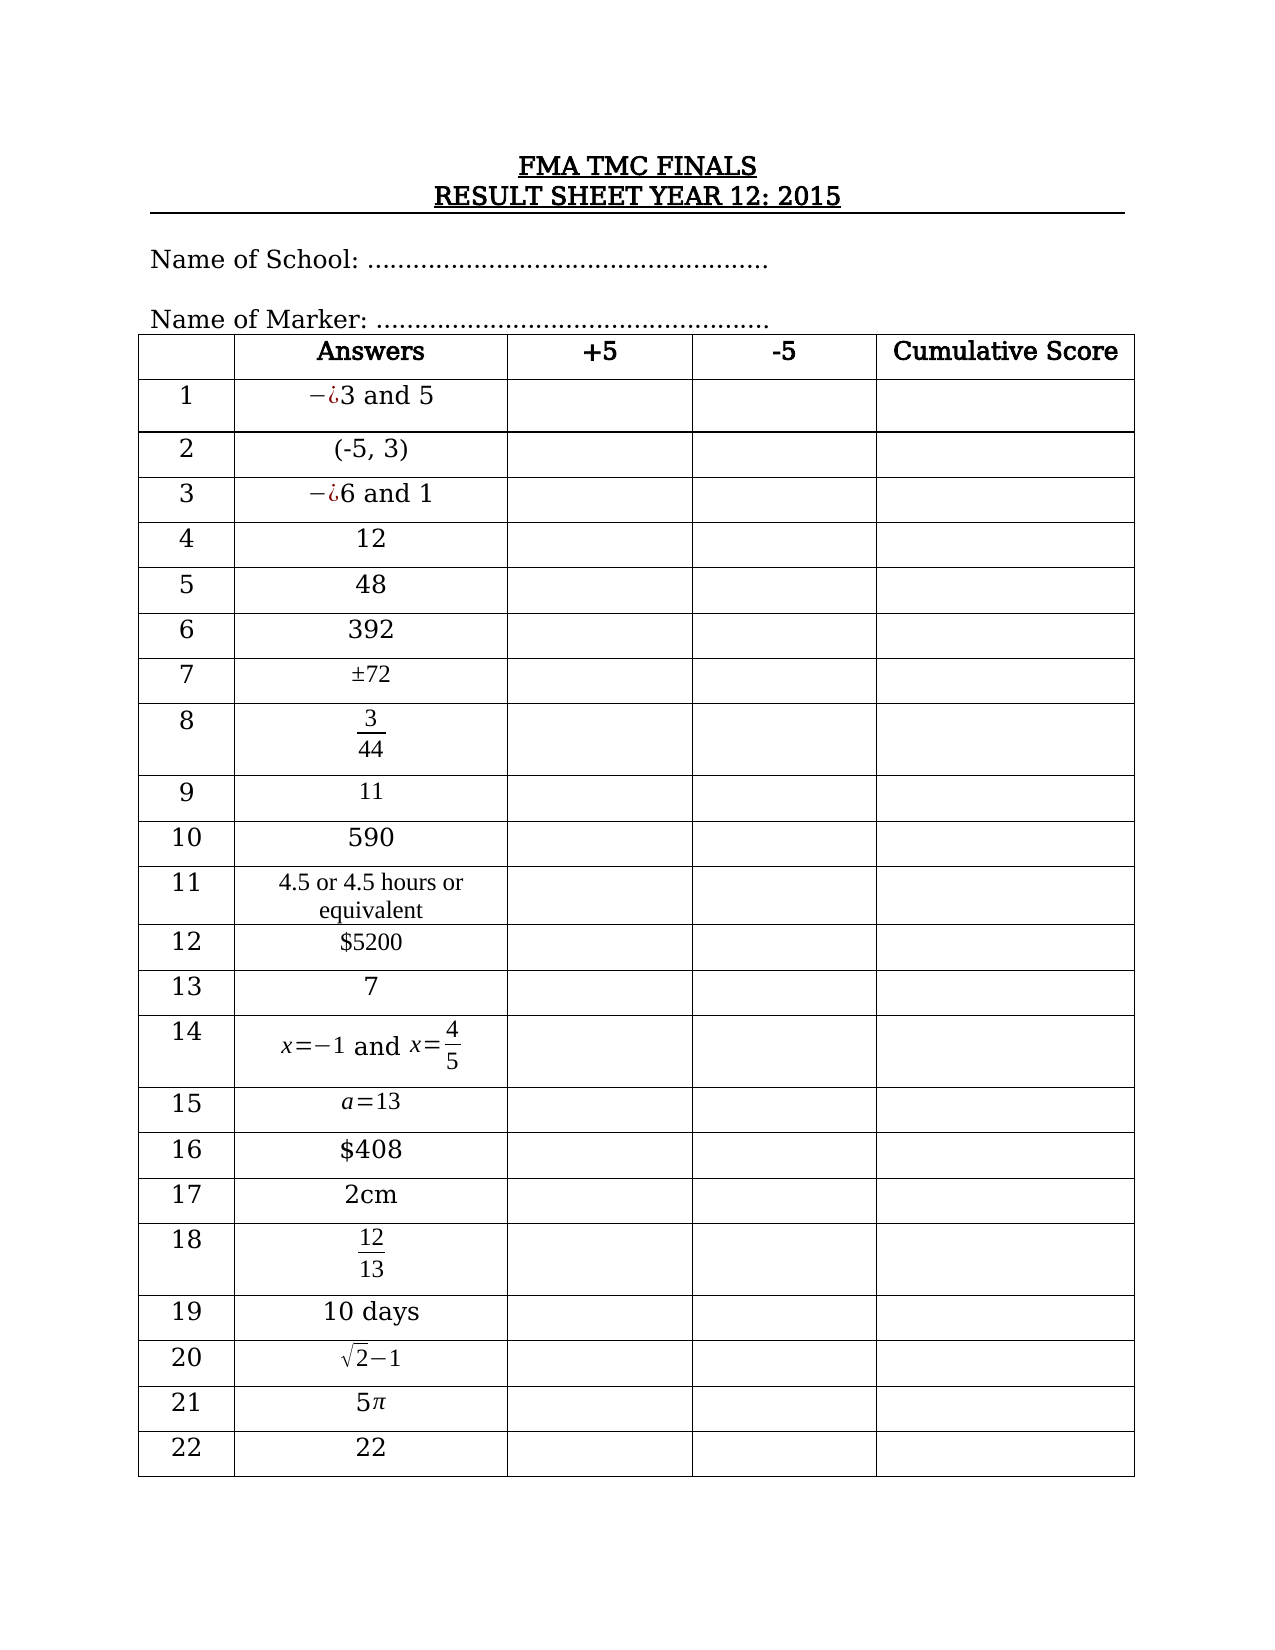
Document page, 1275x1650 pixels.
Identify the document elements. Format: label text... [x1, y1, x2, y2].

table_cell [877, 1088, 1134, 1132]
text Name of School: …………………………………………….. [150, 244, 1125, 274]
table_cell 48 [235, 568, 507, 613]
table_cell [508, 867, 692, 924]
table_cell [693, 1387, 876, 1431]
table_cell 14 [139, 1016, 234, 1087]
table_cell $5200 [235, 925, 507, 970]
table_cell 5 [235, 1387, 507, 1431]
table_cell [508, 776, 692, 821]
table_cell [508, 568, 692, 613]
table_cell [508, 1088, 692, 1132]
table_cell [693, 1341, 876, 1386]
table_cell [508, 614, 692, 658]
table_cell [235, 1224, 507, 1295]
table_cell 5 [139, 568, 234, 613]
table_cell [877, 867, 1134, 924]
table_cell [508, 704, 692, 775]
table_cell 1 [139, 380, 234, 431]
table_cell [693, 1016, 876, 1087]
table_cell [877, 776, 1134, 821]
table_cell [877, 1133, 1134, 1178]
table_cell [877, 568, 1134, 613]
table_cell 6 and 1 [235, 478, 507, 522]
table_cell [877, 971, 1134, 1015]
table_cell [877, 433, 1134, 477]
table_cell 11 [139, 867, 234, 924]
table_cell [877, 822, 1134, 866]
table_cell [693, 925, 876, 970]
table_cell 21 [139, 1387, 234, 1431]
table_cell [877, 1016, 1134, 1087]
table_cell [508, 380, 692, 431]
table_cell [693, 568, 876, 613]
table_cell 16 [139, 1133, 234, 1178]
table_cell 20 [139, 1341, 234, 1386]
table_cell $408 [235, 1133, 507, 1178]
table_header Answers [235, 335, 507, 379]
table_cell (-5, 3) [235, 433, 507, 477]
table_cell 2cm [235, 1179, 507, 1223]
table_cell [877, 1341, 1134, 1386]
text Name of Marker: ……………………………………………. [150, 304, 1125, 334]
table_cell [693, 614, 876, 658]
table_cell [877, 1179, 1134, 1223]
table_cell [508, 822, 692, 866]
table_cell [693, 867, 876, 924]
table_cell [877, 659, 1134, 703]
table_cell [877, 1296, 1134, 1340]
table_cell [235, 1341, 507, 1386]
table_header Cumulative Score [877, 335, 1134, 379]
table_cell [693, 1133, 876, 1178]
table_header -5 [693, 335, 876, 379]
table_cell 22 [139, 1432, 234, 1476]
table_cell [693, 1088, 876, 1132]
table_cell 13 [139, 971, 234, 1015]
table_cell [508, 971, 692, 1015]
table_cell [693, 776, 876, 821]
table_cell 18 [139, 1224, 234, 1295]
table_cell 3 [139, 478, 234, 522]
table_cell 8 [139, 704, 234, 775]
table_cell 9 [139, 776, 234, 821]
table_cell [693, 478, 876, 522]
table_cell [693, 822, 876, 866]
table_cell 2 [139, 433, 234, 477]
table_cell 15 [139, 1088, 234, 1132]
table_cell [693, 1432, 876, 1476]
table_cell 72 [235, 659, 507, 703]
table_cell [877, 614, 1134, 658]
table_cell [693, 523, 876, 567]
table_cell 4 [139, 523, 234, 567]
table_cell [508, 1224, 692, 1295]
table_cell 6 [139, 614, 234, 658]
table_cell [877, 704, 1134, 775]
table_cell 590 [235, 822, 507, 866]
table_cell 10 [139, 822, 234, 866]
table_cell [508, 1387, 692, 1431]
table_cell [508, 659, 692, 703]
table_header +5 [508, 335, 692, 379]
table_cell 12 [235, 523, 507, 567]
table_cell [877, 925, 1134, 970]
table_cell [693, 1224, 876, 1295]
table_cell [693, 659, 876, 703]
table_cell 4.5 or 4.5 hours or equivalent [235, 867, 507, 924]
table_cell [693, 704, 876, 775]
table_cell [877, 1224, 1134, 1295]
table_cell 10 days [235, 1296, 507, 1340]
table_header [139, 335, 234, 379]
table_cell [693, 1179, 876, 1223]
table_cell 22 [235, 1432, 507, 1476]
table_cell [508, 1179, 692, 1223]
table_cell [693, 380, 876, 431]
table_cell [877, 523, 1134, 567]
table_cell 17 [139, 1179, 234, 1223]
table_cell 19 [139, 1296, 234, 1340]
table_cell 11 [235, 776, 507, 821]
text FMA TMC FINALS [150, 150, 1125, 180]
table_cell 12 [139, 925, 234, 970]
table_cell 392 [235, 614, 507, 658]
table_cell 3 and 5 [235, 380, 507, 431]
table_cell [508, 433, 692, 477]
subtitle RESULT SHEET YEAR 12: 2015 [150, 180, 1125, 212]
table_cell 7 [139, 659, 234, 703]
table_cell [877, 1432, 1134, 1476]
table_cell [235, 1088, 507, 1132]
table_cell and [235, 1016, 507, 1087]
table_cell [508, 1296, 692, 1340]
table_cell [508, 925, 692, 970]
table_cell 7 [235, 971, 507, 1015]
table_cell [508, 523, 692, 567]
table_cell [508, 1432, 692, 1476]
table_cell [877, 478, 1134, 522]
table_cell [693, 971, 876, 1015]
table_cell [508, 1341, 692, 1386]
table_cell [508, 1016, 692, 1087]
table_cell [508, 478, 692, 522]
table_cell [235, 704, 507, 775]
table_cell [877, 1387, 1134, 1431]
table_cell [693, 1296, 876, 1340]
table_cell [693, 433, 876, 477]
table_cell [877, 380, 1134, 431]
table_cell [508, 1133, 692, 1178]
